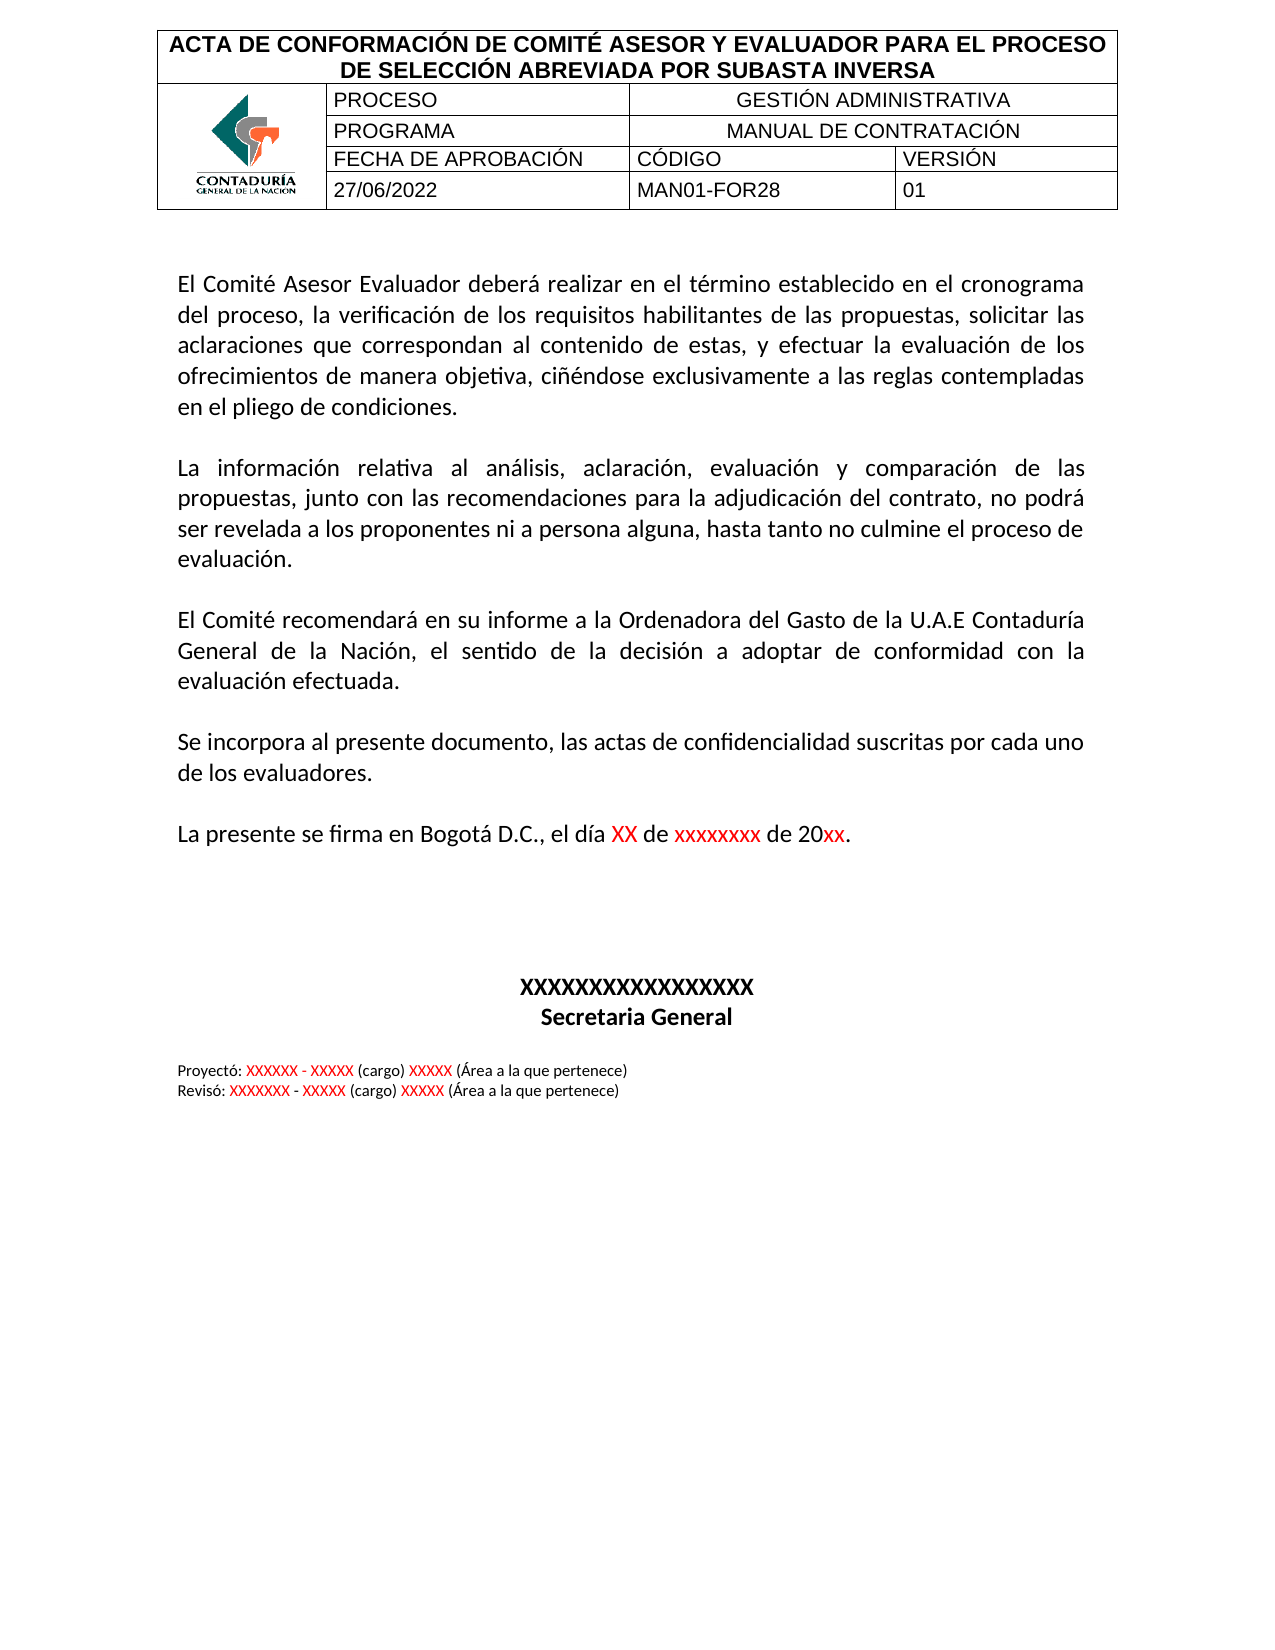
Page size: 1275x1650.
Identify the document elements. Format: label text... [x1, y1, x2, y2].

text Proyectó: XXXXXX - XXXXX (cargo) XXXXX (Área a la que pertenece) [177, 1060, 1098, 1080]
text El Comité Asesor Evaluador deberá realizar en el término establecido en el cronograma del proceso, la verificación de los requisitos habilitantes de las propuestas, solicitar las aclaraciones que correspondan al contenido de estas, y efectuar la evaluación de los ofrecimientos de manera objetiva, ciñéndose exclusivamente a las reglas contempladas en el pliego de condiciones. [177, 269, 1086, 421]
text La presente se firma en Bogotá D.C., el día XX de xxxxxxxx de 20xx. [177, 818, 1086, 848]
picture [178, 85, 313, 199]
text Revisó: XXXXXXX - XXXXX (cargo) XXXXX (Área a la que pertenece) [177, 1080, 1098, 1101]
text El Comité recomendará en su informe a la Ordenadora del Gasto de la U.A.E Contaduría General de la Nación, el sentido de la decisión a adoptar de conformidad con la evaluación efectuada. [177, 604, 1086, 696]
text Se incorpora al presente documento, las actas de confidencialidad suscritas por cada uno de los evaluadores. [177, 726, 1086, 787]
text XXXXXXXXXXXXXXXXX [249, 971, 1024, 1001]
text Secretaria General [249, 1001, 1024, 1032]
text La información relativa al análisis, aclaración, evaluación y comparación de las propuestas, junto con las recomendaciones para la adjudicación del contrato, no podrá ser revelada a los proponentes ni a persona alguna, hasta tanto no culmine el proceso de evaluación. [177, 452, 1086, 574]
